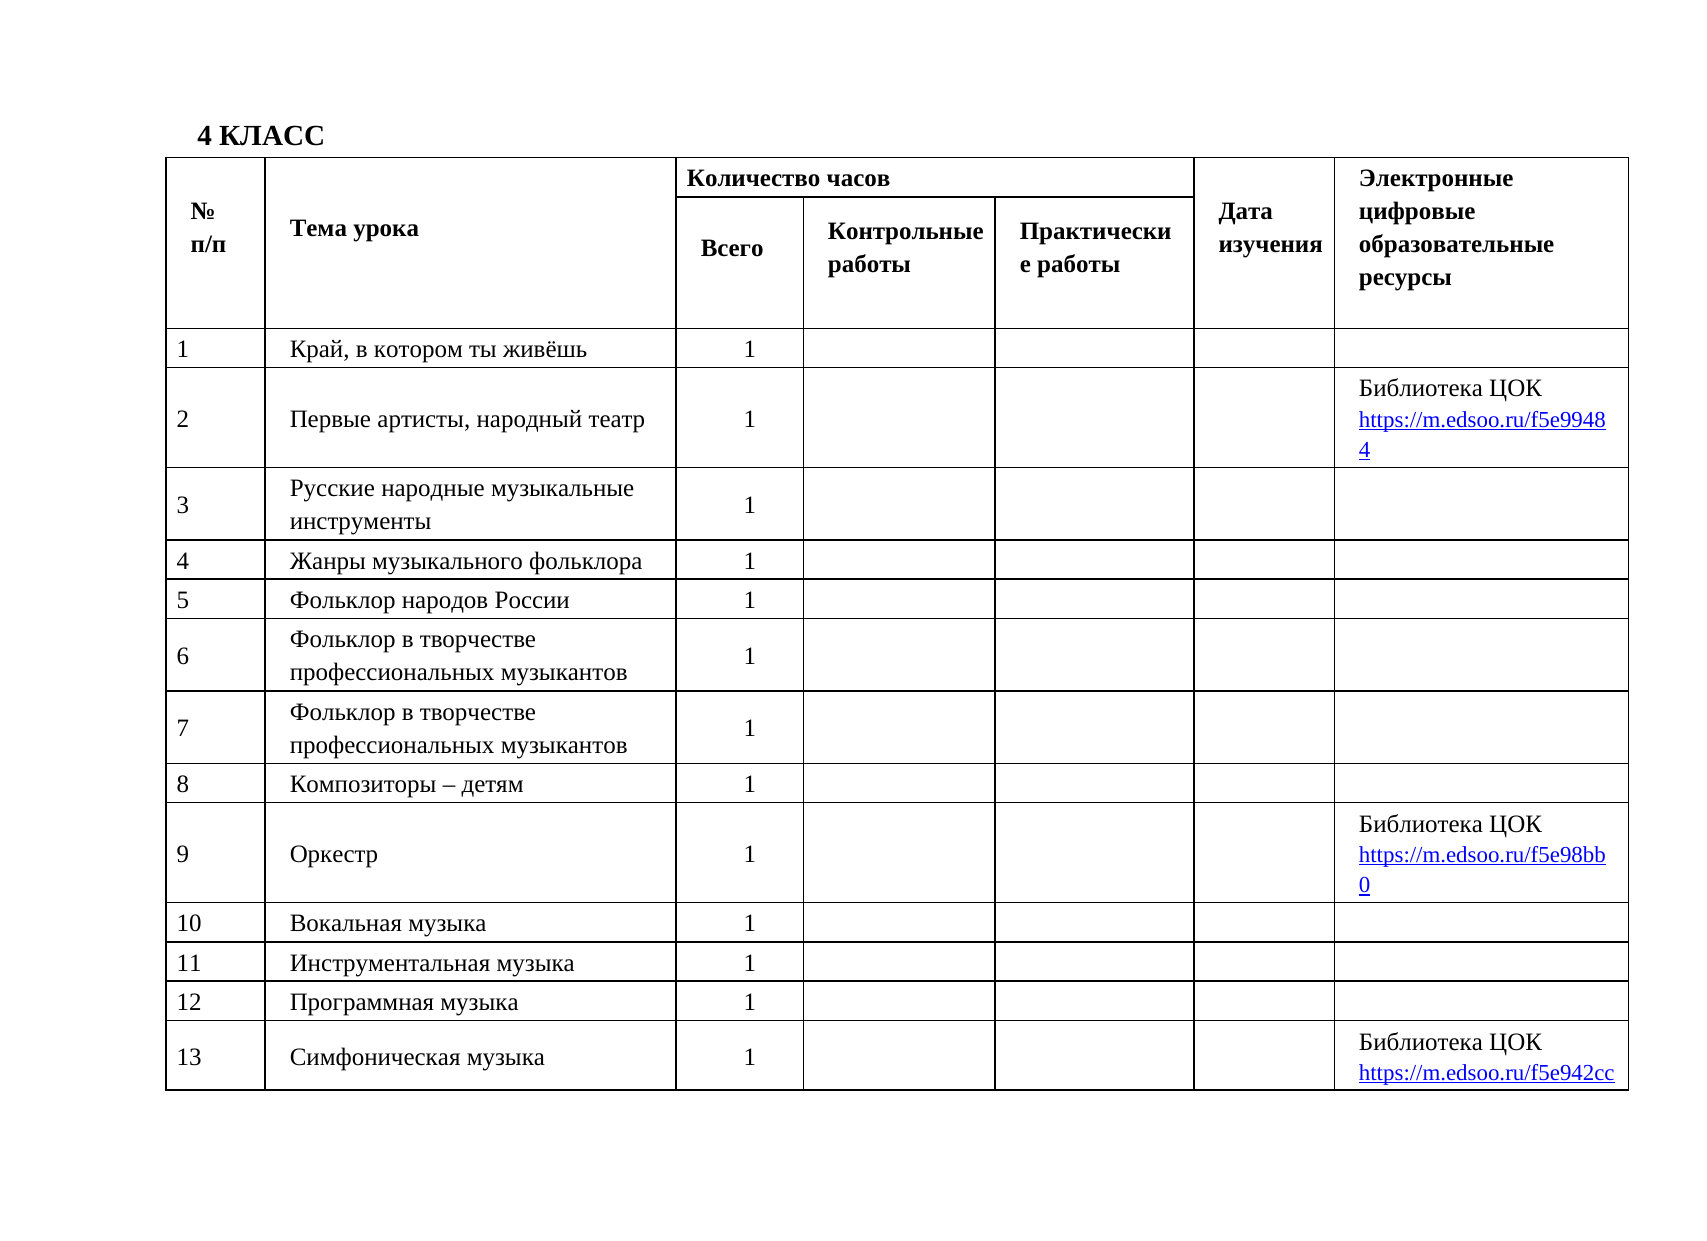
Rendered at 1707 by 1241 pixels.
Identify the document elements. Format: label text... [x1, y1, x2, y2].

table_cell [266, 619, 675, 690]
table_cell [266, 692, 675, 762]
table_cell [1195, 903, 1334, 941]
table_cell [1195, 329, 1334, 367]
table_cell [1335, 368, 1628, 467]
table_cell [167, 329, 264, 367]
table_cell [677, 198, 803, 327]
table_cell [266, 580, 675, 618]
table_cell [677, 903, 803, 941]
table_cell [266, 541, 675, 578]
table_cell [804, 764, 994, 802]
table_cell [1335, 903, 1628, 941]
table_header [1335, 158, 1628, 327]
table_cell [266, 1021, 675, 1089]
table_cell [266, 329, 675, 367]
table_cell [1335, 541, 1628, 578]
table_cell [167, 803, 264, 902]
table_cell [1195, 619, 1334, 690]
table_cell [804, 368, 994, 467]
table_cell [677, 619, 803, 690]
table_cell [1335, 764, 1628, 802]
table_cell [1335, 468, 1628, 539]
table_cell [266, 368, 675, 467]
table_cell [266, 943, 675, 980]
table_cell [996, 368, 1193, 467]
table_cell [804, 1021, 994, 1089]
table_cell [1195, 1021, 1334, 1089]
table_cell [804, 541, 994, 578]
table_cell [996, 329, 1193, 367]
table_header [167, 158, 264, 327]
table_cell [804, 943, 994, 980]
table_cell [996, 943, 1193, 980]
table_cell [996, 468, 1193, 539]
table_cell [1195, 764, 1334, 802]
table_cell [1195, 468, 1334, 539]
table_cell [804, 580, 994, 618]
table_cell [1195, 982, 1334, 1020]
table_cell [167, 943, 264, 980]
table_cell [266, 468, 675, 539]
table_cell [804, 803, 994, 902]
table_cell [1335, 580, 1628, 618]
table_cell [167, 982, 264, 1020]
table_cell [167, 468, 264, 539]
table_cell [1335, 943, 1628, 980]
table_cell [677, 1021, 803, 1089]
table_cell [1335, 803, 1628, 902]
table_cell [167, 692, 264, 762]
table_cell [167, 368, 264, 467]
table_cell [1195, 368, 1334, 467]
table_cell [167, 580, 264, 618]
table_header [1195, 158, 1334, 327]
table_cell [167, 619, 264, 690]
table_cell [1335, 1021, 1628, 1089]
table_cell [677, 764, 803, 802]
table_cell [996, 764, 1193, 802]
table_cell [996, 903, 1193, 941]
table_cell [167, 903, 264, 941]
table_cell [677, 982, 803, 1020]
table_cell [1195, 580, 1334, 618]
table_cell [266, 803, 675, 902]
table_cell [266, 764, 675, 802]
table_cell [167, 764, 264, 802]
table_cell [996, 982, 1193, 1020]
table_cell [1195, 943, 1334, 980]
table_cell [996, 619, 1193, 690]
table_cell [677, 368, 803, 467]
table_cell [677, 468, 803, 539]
text 4 КЛАСС [190, 118, 1618, 152]
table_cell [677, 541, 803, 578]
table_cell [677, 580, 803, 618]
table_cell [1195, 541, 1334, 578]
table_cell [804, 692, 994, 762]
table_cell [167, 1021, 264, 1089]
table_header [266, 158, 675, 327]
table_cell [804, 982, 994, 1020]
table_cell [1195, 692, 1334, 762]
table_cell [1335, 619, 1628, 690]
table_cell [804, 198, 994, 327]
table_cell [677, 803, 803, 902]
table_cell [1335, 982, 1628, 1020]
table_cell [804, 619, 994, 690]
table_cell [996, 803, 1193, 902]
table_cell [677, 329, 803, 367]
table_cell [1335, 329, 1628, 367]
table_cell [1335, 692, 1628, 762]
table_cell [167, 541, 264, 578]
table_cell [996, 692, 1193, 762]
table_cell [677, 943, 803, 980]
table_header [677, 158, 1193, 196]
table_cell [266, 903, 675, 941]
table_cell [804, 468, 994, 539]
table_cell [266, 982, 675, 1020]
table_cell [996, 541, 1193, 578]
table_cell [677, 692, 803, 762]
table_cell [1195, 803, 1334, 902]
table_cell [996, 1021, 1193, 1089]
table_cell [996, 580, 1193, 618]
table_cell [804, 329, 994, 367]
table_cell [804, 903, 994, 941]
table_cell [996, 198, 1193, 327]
